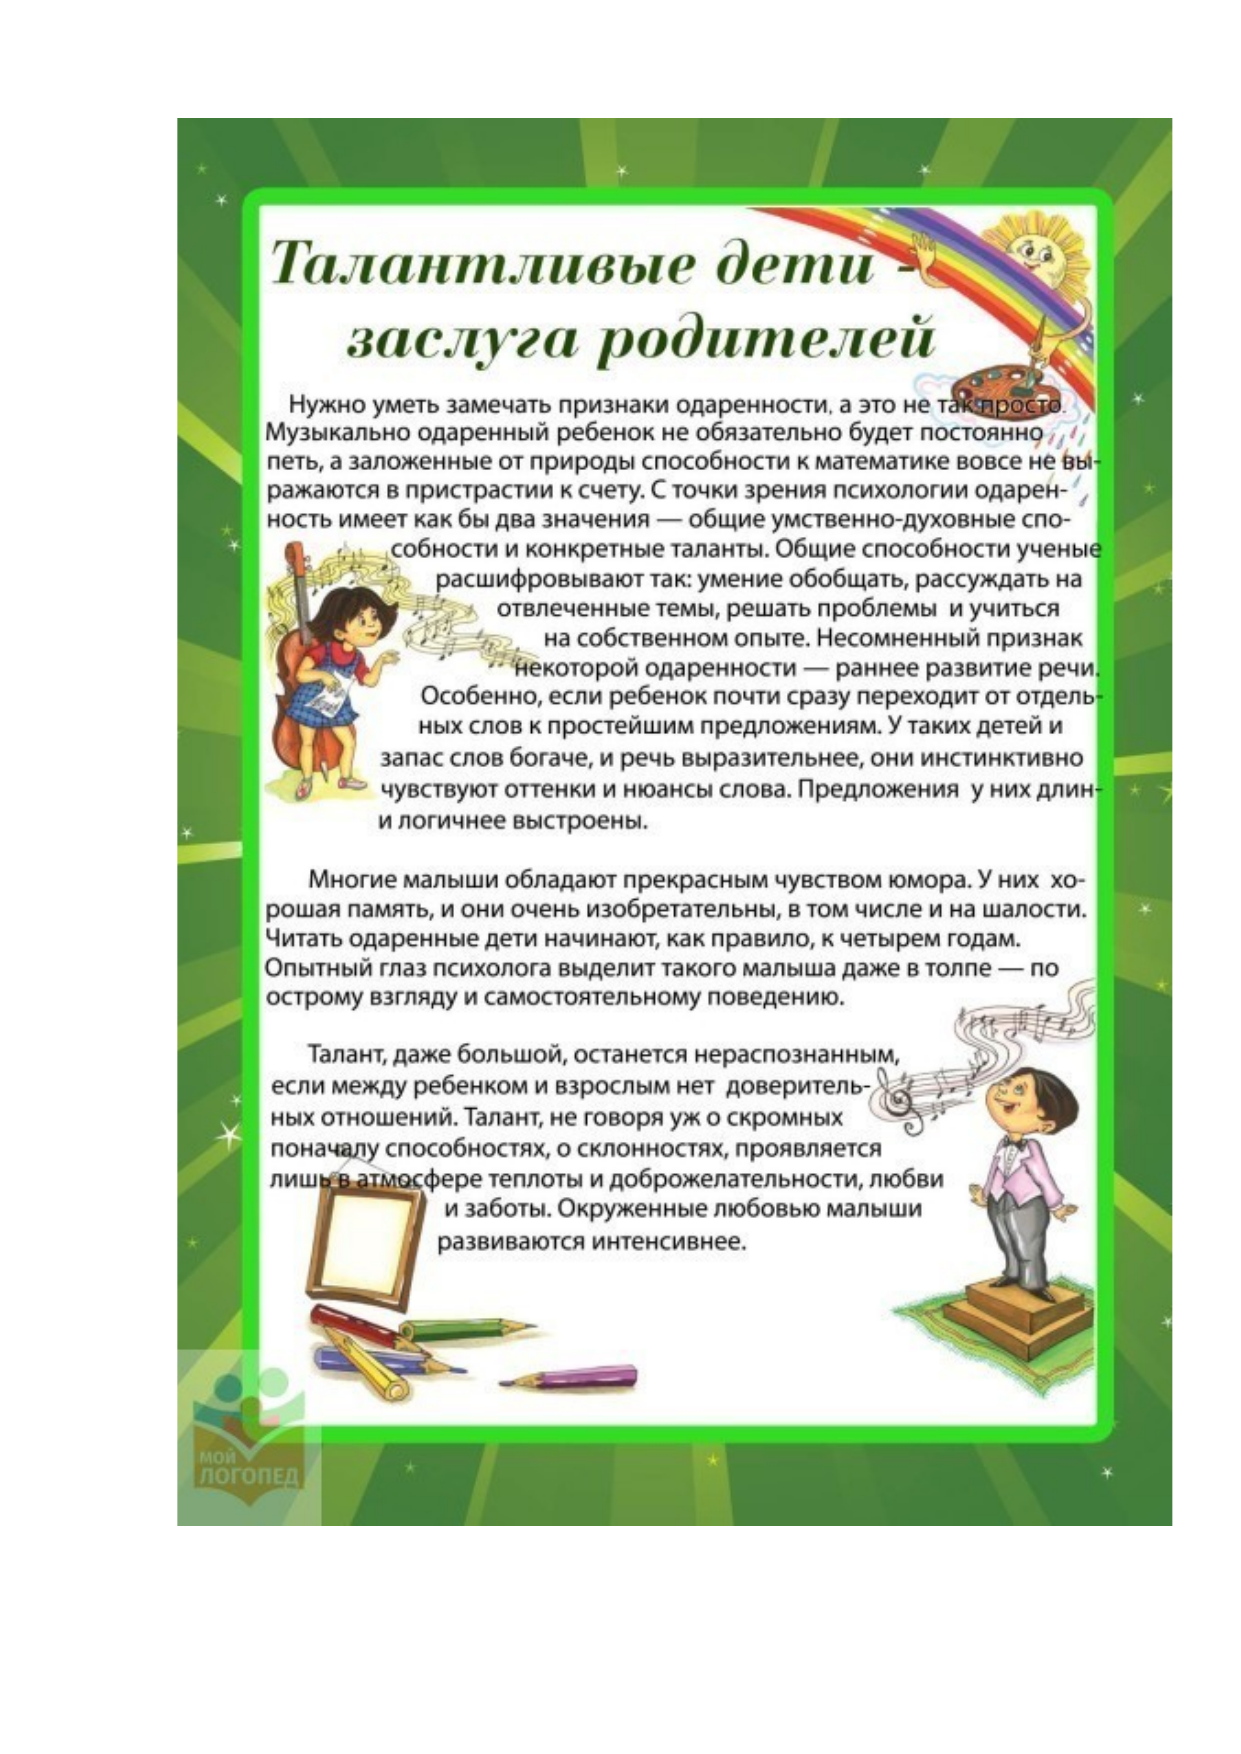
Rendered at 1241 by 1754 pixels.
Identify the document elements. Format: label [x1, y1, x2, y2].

picture [177, 118, 1173, 1526]
